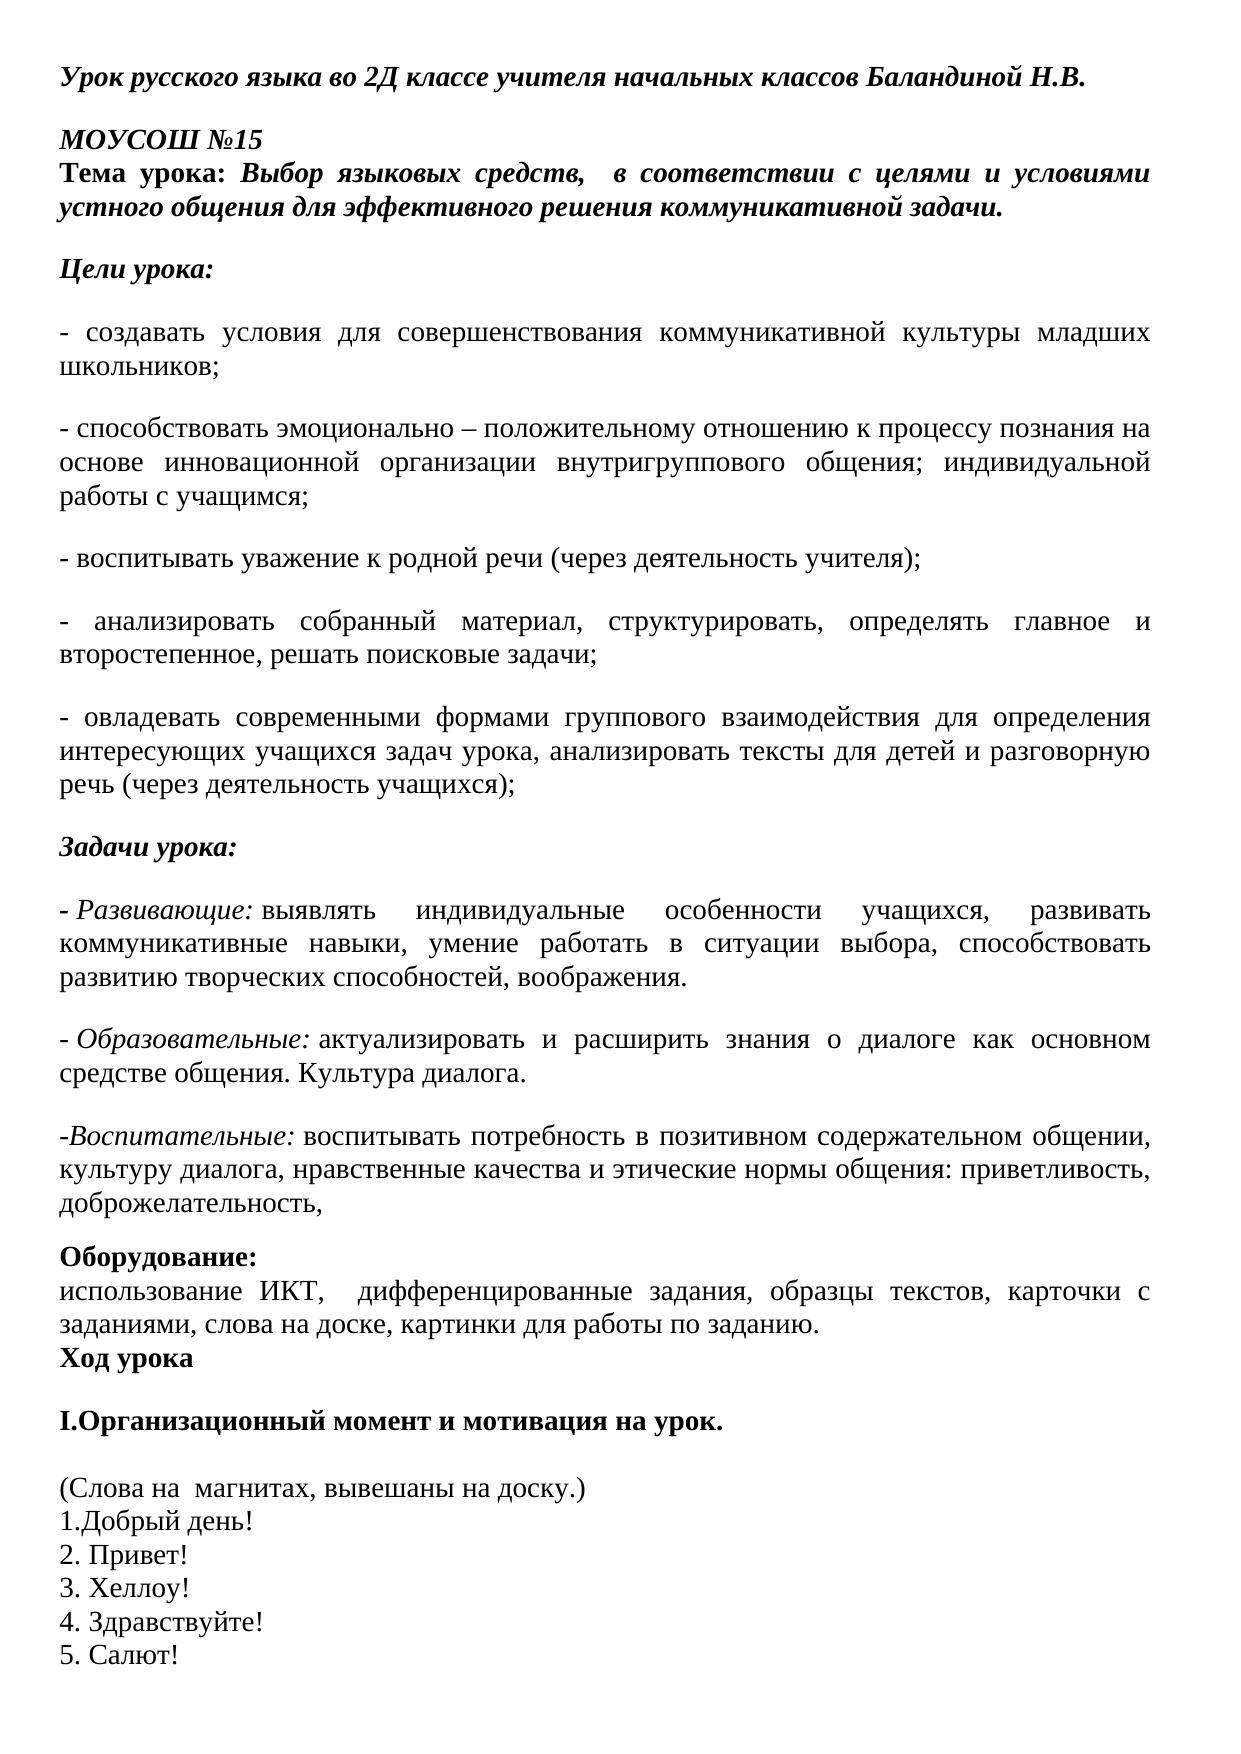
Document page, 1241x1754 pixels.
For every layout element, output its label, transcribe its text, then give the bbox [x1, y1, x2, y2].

text -Воспитательные: воспитывать потребность в позитивном содержательном общении, культуру диалога, нравственные качества и этические нормы общения: приветливость, доброжелательность, [59, 1118, 1152, 1218]
text - воспитывать уважение к родной речи (через деятельность учителя); [59, 540, 1152, 574]
text - способствовать эмоционально – положительному отношению к процессу познания на основе инновационной организации внутригруппового общения; индивидуальной работы с учащимся; [59, 411, 1152, 511]
text 5. Салют! [59, 1637, 1152, 1671]
text Урок русского языка во 2Д классе учителя начальных классов Баландиной Н.В. [59, 59, 1152, 93]
text Задачи урока: [59, 829, 1152, 863]
text 3. Хеллоу! [59, 1570, 1152, 1604]
text 2. Привет! [59, 1537, 1152, 1570]
text Оборудование: [59, 1239, 1152, 1273]
text - овладевать современными формами группового взаимодействия для определения интересующих учащихся задач урока, анализировать тексты для детей и разговорную речь (через деятельность учащихся); [59, 699, 1152, 800]
text 1.Добрый день! [59, 1503, 1152, 1537]
text - создавать условия для совершенствования коммуникативной культуры младших школьников; [59, 314, 1152, 381]
text - анализировать собранный материал, структурировать, определять главное и второстепенное, решать поисковые задачи; [59, 603, 1152, 670]
text - Образовательные: актуализировать и расширить знания о диалоге как основном средстве общения. Культура диалога. [59, 1022, 1152, 1089]
text Ход урока [59, 1340, 1152, 1373]
text - Развивающие: выявлять индивидуальные особенности учащихся, развивать коммуникативные навыки, умение работать в ситуации выбора, способствовать развитию творческих способностей, воображения. [59, 892, 1152, 992]
text I.Организационный момент и мотивация на урок. [59, 1403, 1152, 1436]
text МОУСОШ №15 [59, 122, 1152, 155]
text Цели урока: [59, 252, 1152, 285]
text 4. Здравствуйте! [59, 1604, 1152, 1637]
text Тема урока: Выбор языковых средств, в соответствии с целями и условиями устного общения для эффективного решения коммуникативной задачи. [59, 155, 1152, 222]
text (Слова на магнитах, вывешаны на доску.) [59, 1470, 1152, 1503]
text использование ИКТ, дифференцированные задания, образцы текстов, карточки с заданиями, слова на доске, картинки для работы по заданию. [59, 1273, 1152, 1340]
